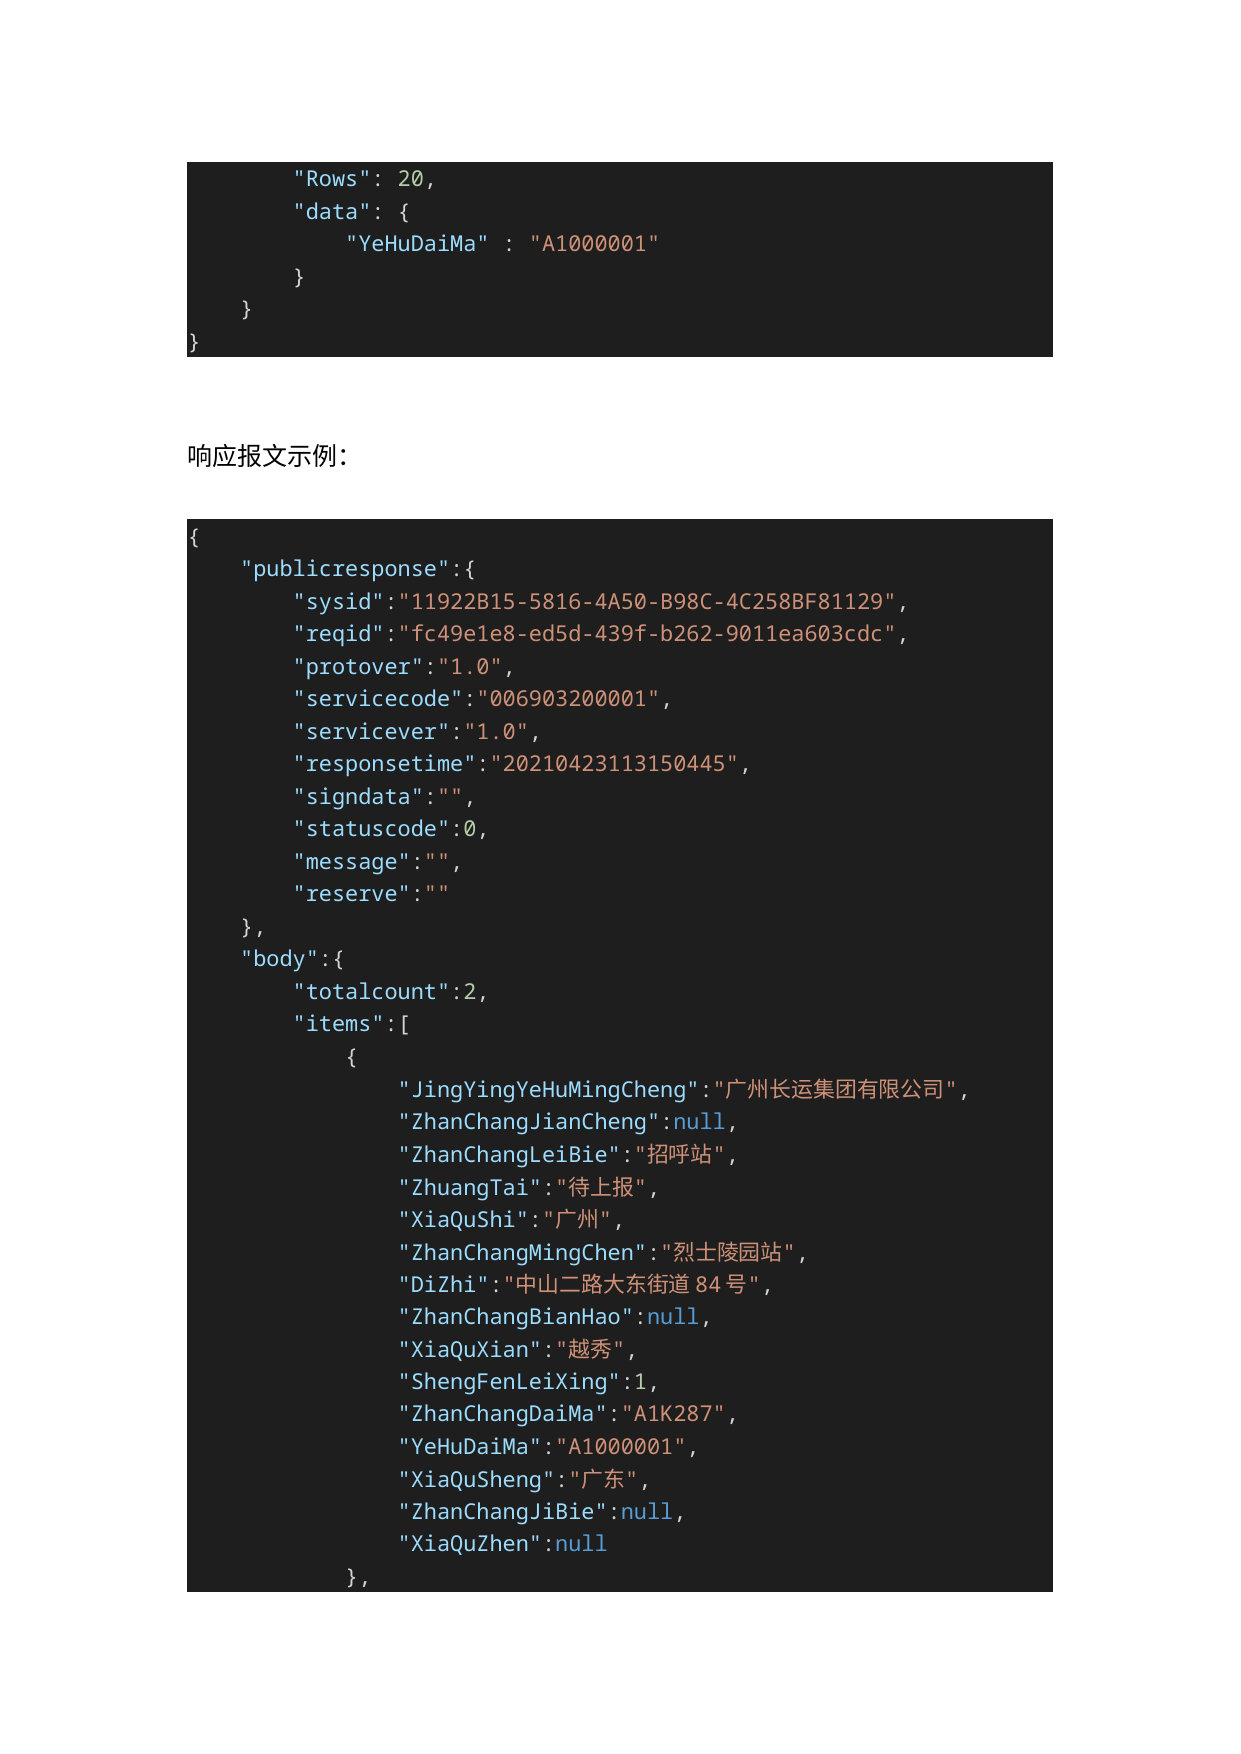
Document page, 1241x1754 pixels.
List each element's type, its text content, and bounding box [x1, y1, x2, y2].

text "ZhanChangLeiBie":"招呼站", [712, 1137, 1053, 1169]
text } [187, 324, 1053, 357]
text "ZhanChangMingChen":"烈士陵园站", [187, 1234, 1053, 1267]
text } [187, 292, 1053, 324]
text "ZhanChangJiBie":null, [187, 1494, 1053, 1527]
text }, [187, 1559, 1053, 1592]
text "YeHuDaiMa" : "A1000001" [187, 227, 1053, 259]
text "YeHuDaiMa":"A1000001", [187, 1429, 1053, 1462]
text 响应报文示例： [187, 422, 1053, 487]
text "reqid":"fc49e1e8-ed5d-439f-b262-9011ea603cdc", [187, 617, 1053, 649]
text "DiZhi":"中山二路大东街道84号", [747, 1267, 1053, 1299]
text "totalcount":2, [187, 974, 1053, 1007]
text } [187, 259, 1053, 292]
text "JingYingYeHuMingCheng":"广州长运集团有限公司", [944, 1072, 1053, 1104]
text "sysid":"11922B15-5816-4A50-B98C-4C258BF81129", [187, 584, 1053, 617]
text { [187, 1039, 1053, 1072]
text "signdata":"", [187, 779, 1053, 812]
text "responsetime":"20210423113150445", [187, 747, 1053, 779]
text { [187, 519, 1053, 552]
text "reserve":"" [187, 877, 1053, 909]
text "ZhanChangJianCheng":null, [187, 1104, 1053, 1137]
text "ShengFenLeiXing":1, [187, 1364, 1053, 1397]
text "message":"", [187, 844, 1053, 877]
text "XiaQuSheng":"广东", [625, 1462, 1053, 1494]
text "publicresponse":{ [187, 552, 1053, 584]
text "servicecode":"006903200001", [187, 682, 1053, 714]
text "statuscode":0, [187, 812, 1053, 844]
text "data": { [187, 194, 1053, 227]
text "body":{ [187, 942, 1053, 974]
text "ZhanChangBianHao":null, [187, 1299, 1053, 1332]
text "servicever":"1.0", [187, 714, 1053, 747]
text "XiaQuShi":"广州", [599, 1202, 1053, 1234]
text "protover":"1.0", [187, 649, 1053, 682]
text "Rows": 20, [187, 162, 1053, 194]
text "ZhanChangDaiMa":"A1K287", [187, 1397, 1053, 1429]
text "XiaQuXian":"越秀", [612, 1332, 1053, 1364]
text }, [187, 909, 1053, 942]
text "XiaQuZhen":null [187, 1527, 1053, 1559]
text "items":[ [187, 1007, 1053, 1039]
text "ZhuangTai":"待上报", [187, 1169, 1053, 1202]
